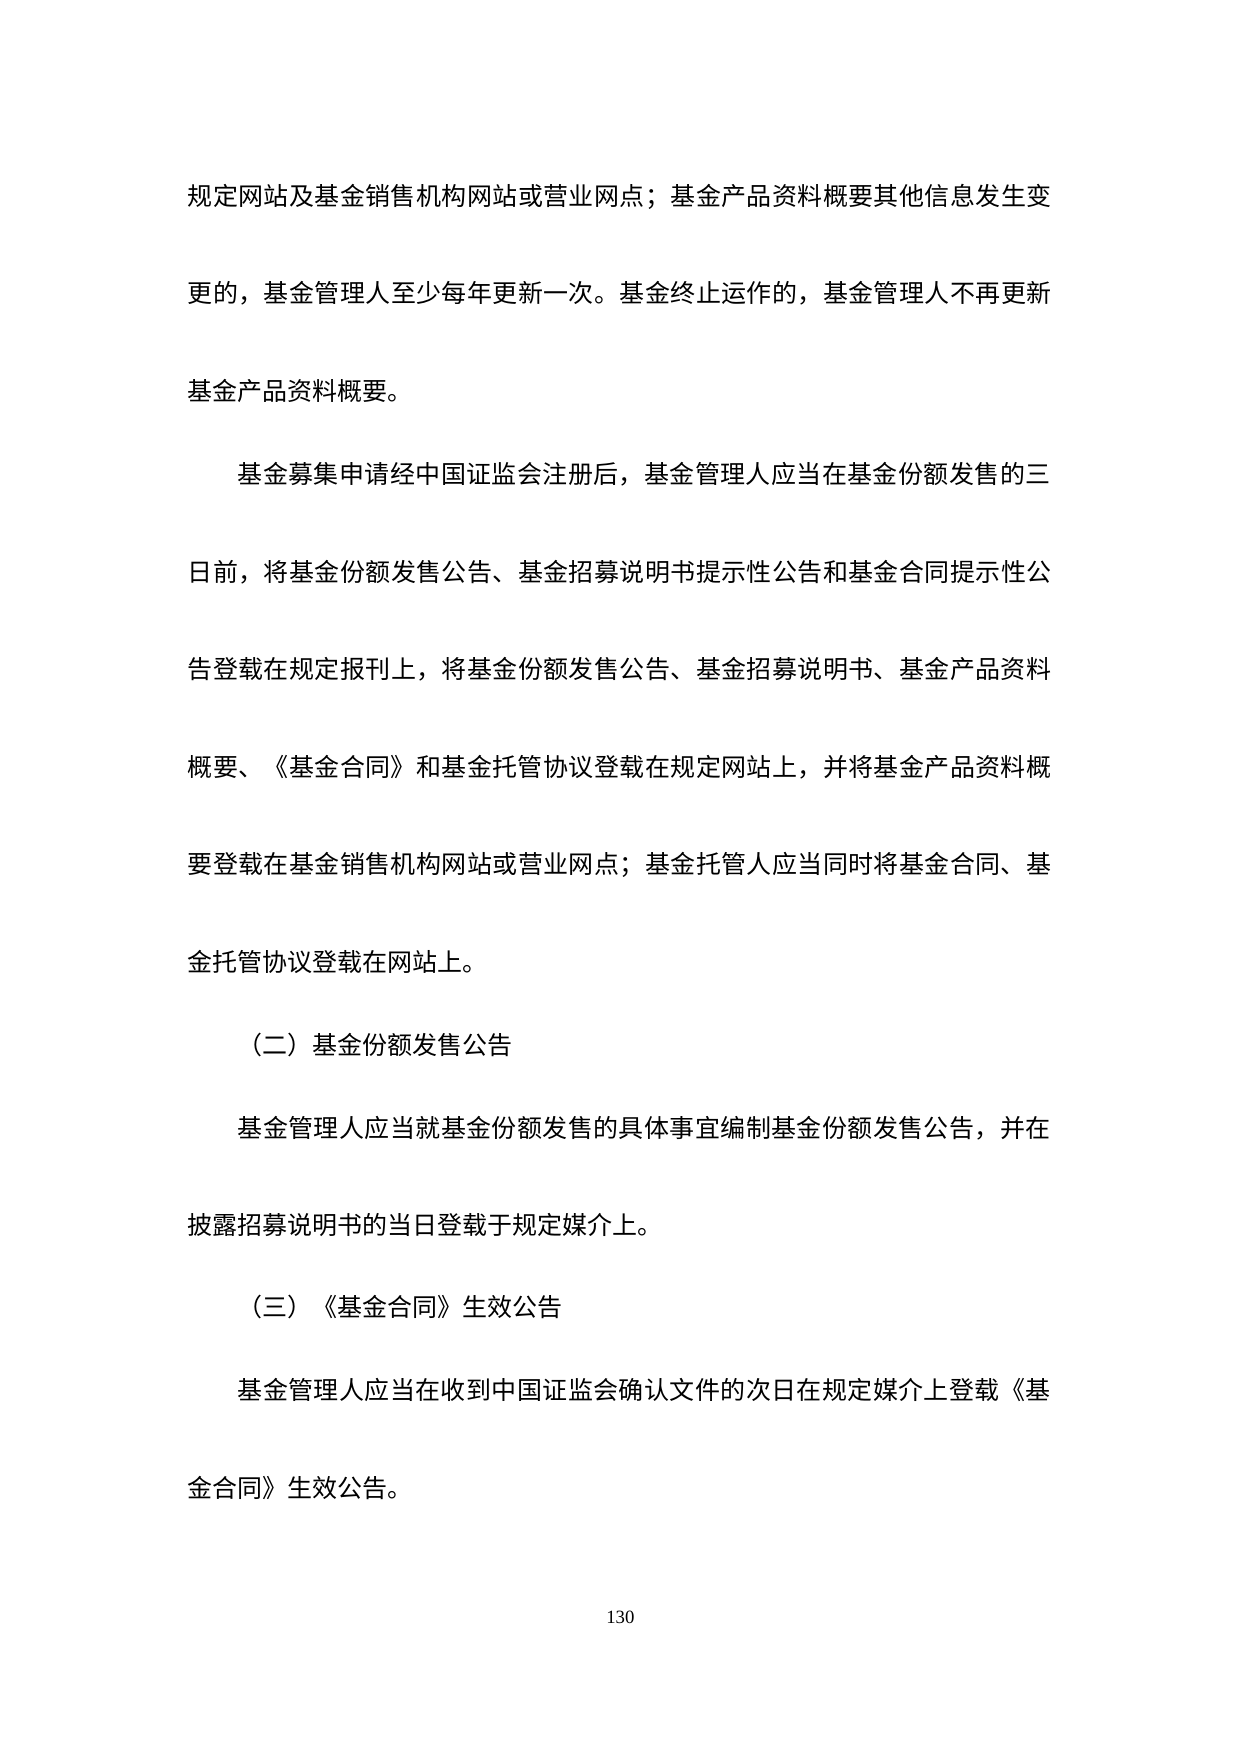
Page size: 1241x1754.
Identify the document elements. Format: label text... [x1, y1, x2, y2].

text （三）《基金合同》生效公告 [187, 1274, 1053, 1339]
text 基金募集申请经中国证监会注册后，基金管理人应当在基金份额发售的三日前，将基金份额发售公告、基金招募说明书提示性公告和基金合同提示性公告登载在规定报刊上，将基金份额发售公告、基金招募说明书、基金产品资料概要、《基金合同》和基金托管协议登载在规定网站上，并将基金产品资料概要登载在基金销售机构网站或营业网点；基金托管人应当同时将基金合同、基金托管协议登载在网站上。 [187, 440, 1053, 993]
text 基金管理人应当就基金份额发售的具体事宜编制基金份额发售公告，并在披露招募说明书的当日登载于规定媒介上。 [187, 1094, 1053, 1256]
text （二）基金份额发售公告 [187, 1011, 1053, 1076]
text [187, 162, 1053, 422]
text 基金管理人应当在收到中国证监会确认文件的次日在规定媒介上登载《基金合同》生效公告。 [187, 1356, 1053, 1519]
